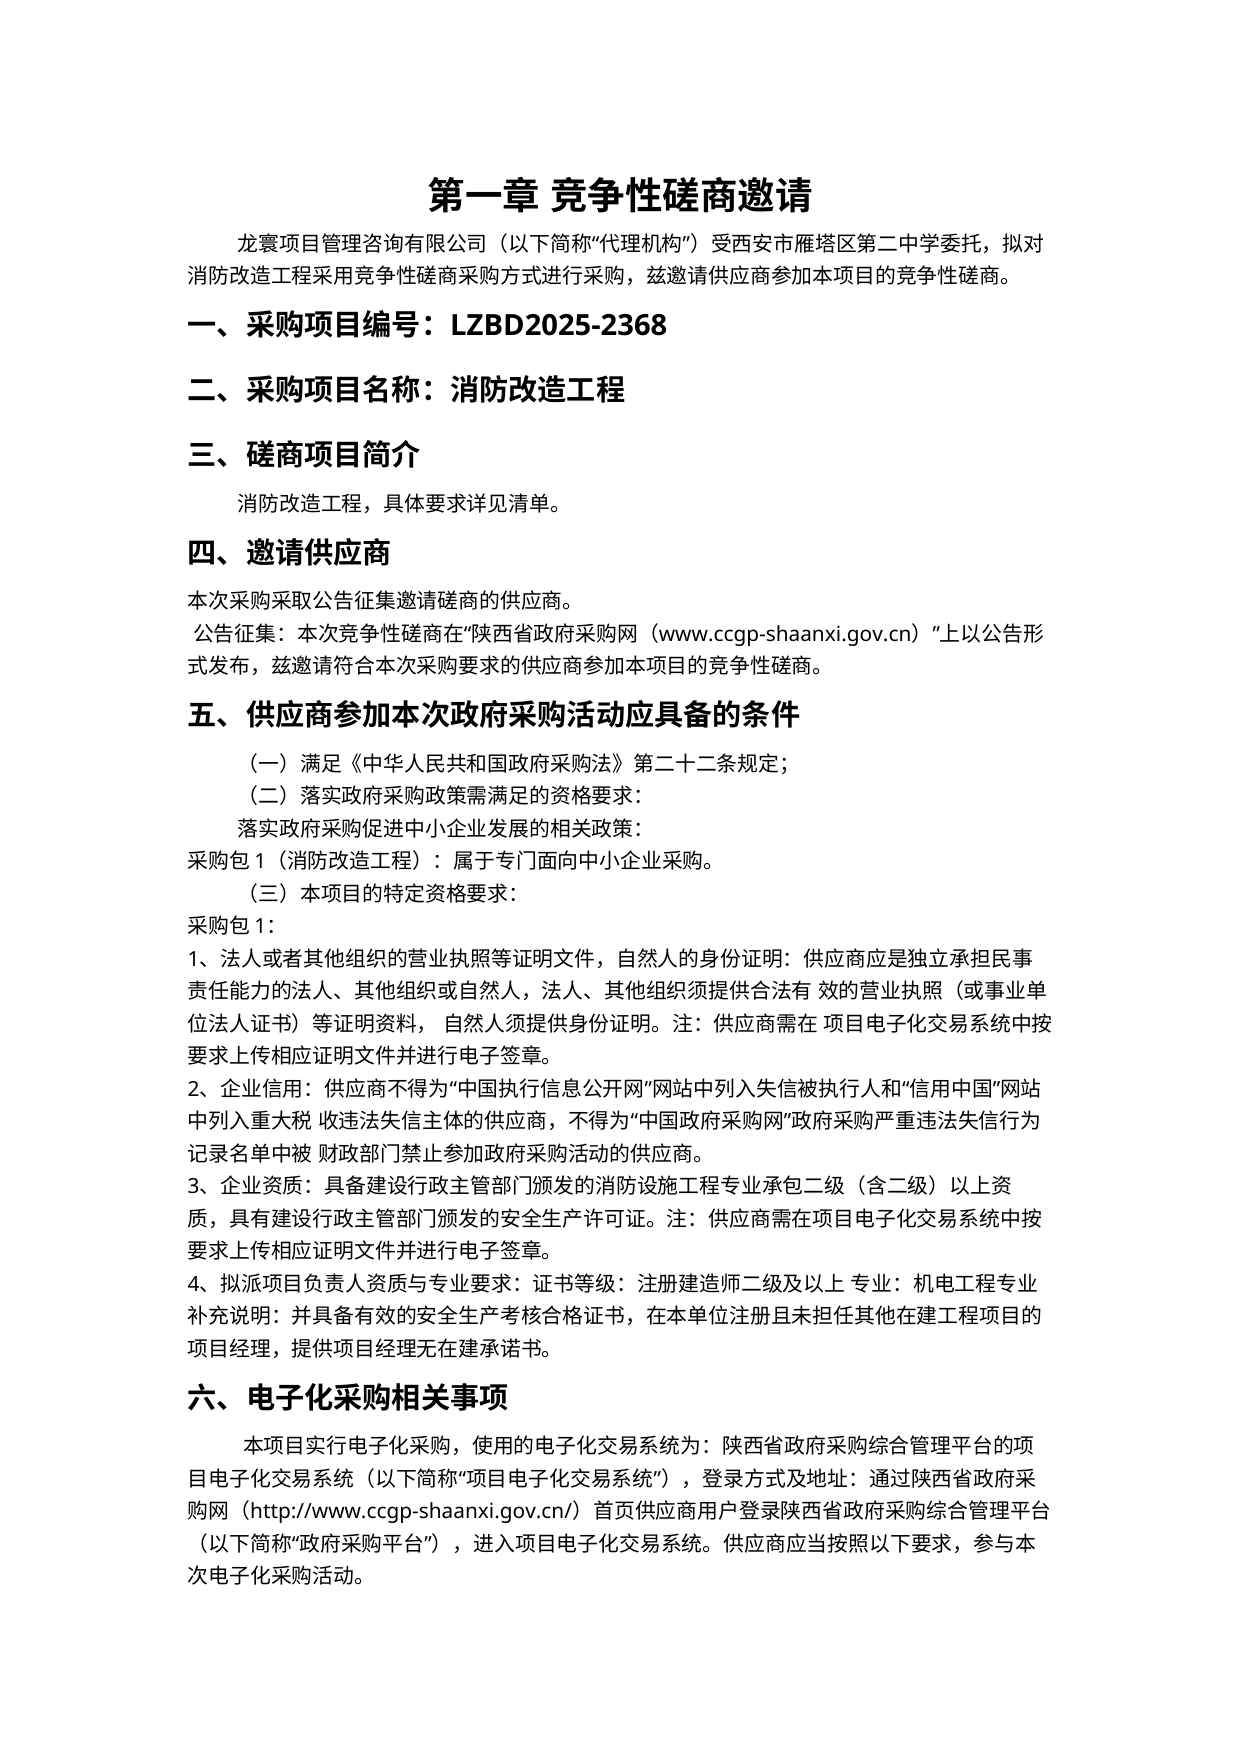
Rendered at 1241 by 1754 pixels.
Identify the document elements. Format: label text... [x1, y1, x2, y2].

text 五、供应商参加本次政府采购活动应具备的条件 [187, 682, 1053, 747]
text 4、拟派项目负责人资质与专业要求：证书等级：注册建造师二级及以上 专业：机电工程专业 补充说明：并具备有效的安全生产考核合格证书，在本单位注册且未担任其他在建工程项目的项目经理，提供项目经理无在建承诺书。 [187, 1267, 1053, 1364]
text 落实政府采购促进中小企业发展的相关政策： [187, 812, 1053, 844]
text （二）落实政府采购政策需满足的资格要求： [187, 779, 1053, 812]
text 公告征集：本次竞争性磋商在“陕西省政府采购网（www.ccgp-shaanxi.gov.cn）”上以公告形式发布，兹邀请符合本次采购要求的供应商参加本项目的竞争性磋商。 [187, 617, 1053, 682]
text 采购包1（消防改造工程）：属于专门面向中小企业采购。 [187, 844, 1053, 877]
text 3、企业资质：具备建设行政主管部门颁发的消防设施工程专业承包二级（含二级）以上资质，具有建设行政主管部门颁发的安全生产许可证。注：供应商需在项目电子化交易系统中按要求上传相应证明文件并进行电子签章。 [187, 1169, 1053, 1267]
text 第一章 竞争性磋商邀请 [187, 162, 1053, 227]
text 一、采购项目编号：LZBD2025-2368 [187, 292, 1053, 357]
text 消防改造工程，具体要求详见清单。 [187, 487, 1053, 519]
text 龙寰项目管理咨询有限公司（以下简称“代理机构”）受西安市雁塔区第二中学委托，拟对消防改造工程采用竞争性磋商采购方式进行采购，兹邀请供应商参加本项目的竞争性磋商。 [187, 227, 1053, 292]
text （一）满足《中华人民共和国政府采购法》第二十二条规定； [187, 747, 1053, 779]
text 1、法人或者其他组织的营业执照等证明文件，自然人的身份证明：供应商应是独立承担民事责任能力的法人、其他组织或自然人，法人、其他组织须提供合法有 效的营业执照（或事业单位法人证书）等证明资料， 自然人须提供身份证明。注：供应商需在 项目电子化交易系统中按要求上传相应证明文件并进行电子签章。 [187, 942, 1053, 1072]
text 六、电子化采购相关事项 [187, 1364, 1053, 1429]
text 本项目实行电子化采购，使用的电子化交易系统为：陕西省政府采购综合管理平台的项目电子化交易系统（以下简称“项目电子化交易系统”），登录方式及地址：通过陕西省政府采购网（http://www.ccgp-shaanxi.gov.cn/）首页供应商用户登录陕西省政府采购综合管理平台（以下简称“政府采购平台”），进入项目电子化交易系统。供应商应当按照以下要求，参与本次电子化采购活动。 [187, 1429, 1053, 1592]
text 四、邀请供应商 [187, 519, 1053, 584]
text 2、企业信用：供应商不得为“中国执行信息公开网”网站中列入失信被执行人和“信用中国”网站中列入重大税 收违法失信主体的供应商，不得为“中国政府采购网”政府采购严重违法失信行为记录名单中被 财政部门禁止参加政府采购活动的供应商。 [187, 1072, 1053, 1169]
text 本次采购采取公告征集邀请磋商的供应商。 [187, 584, 1053, 617]
text 三、磋商项目简介 [187, 422, 1053, 487]
text 采购包1： [187, 909, 1053, 942]
text （三）本项目的特定资格要求： [187, 877, 1053, 909]
text 二、采购项目名称：消防改造工程 [187, 357, 1053, 422]
